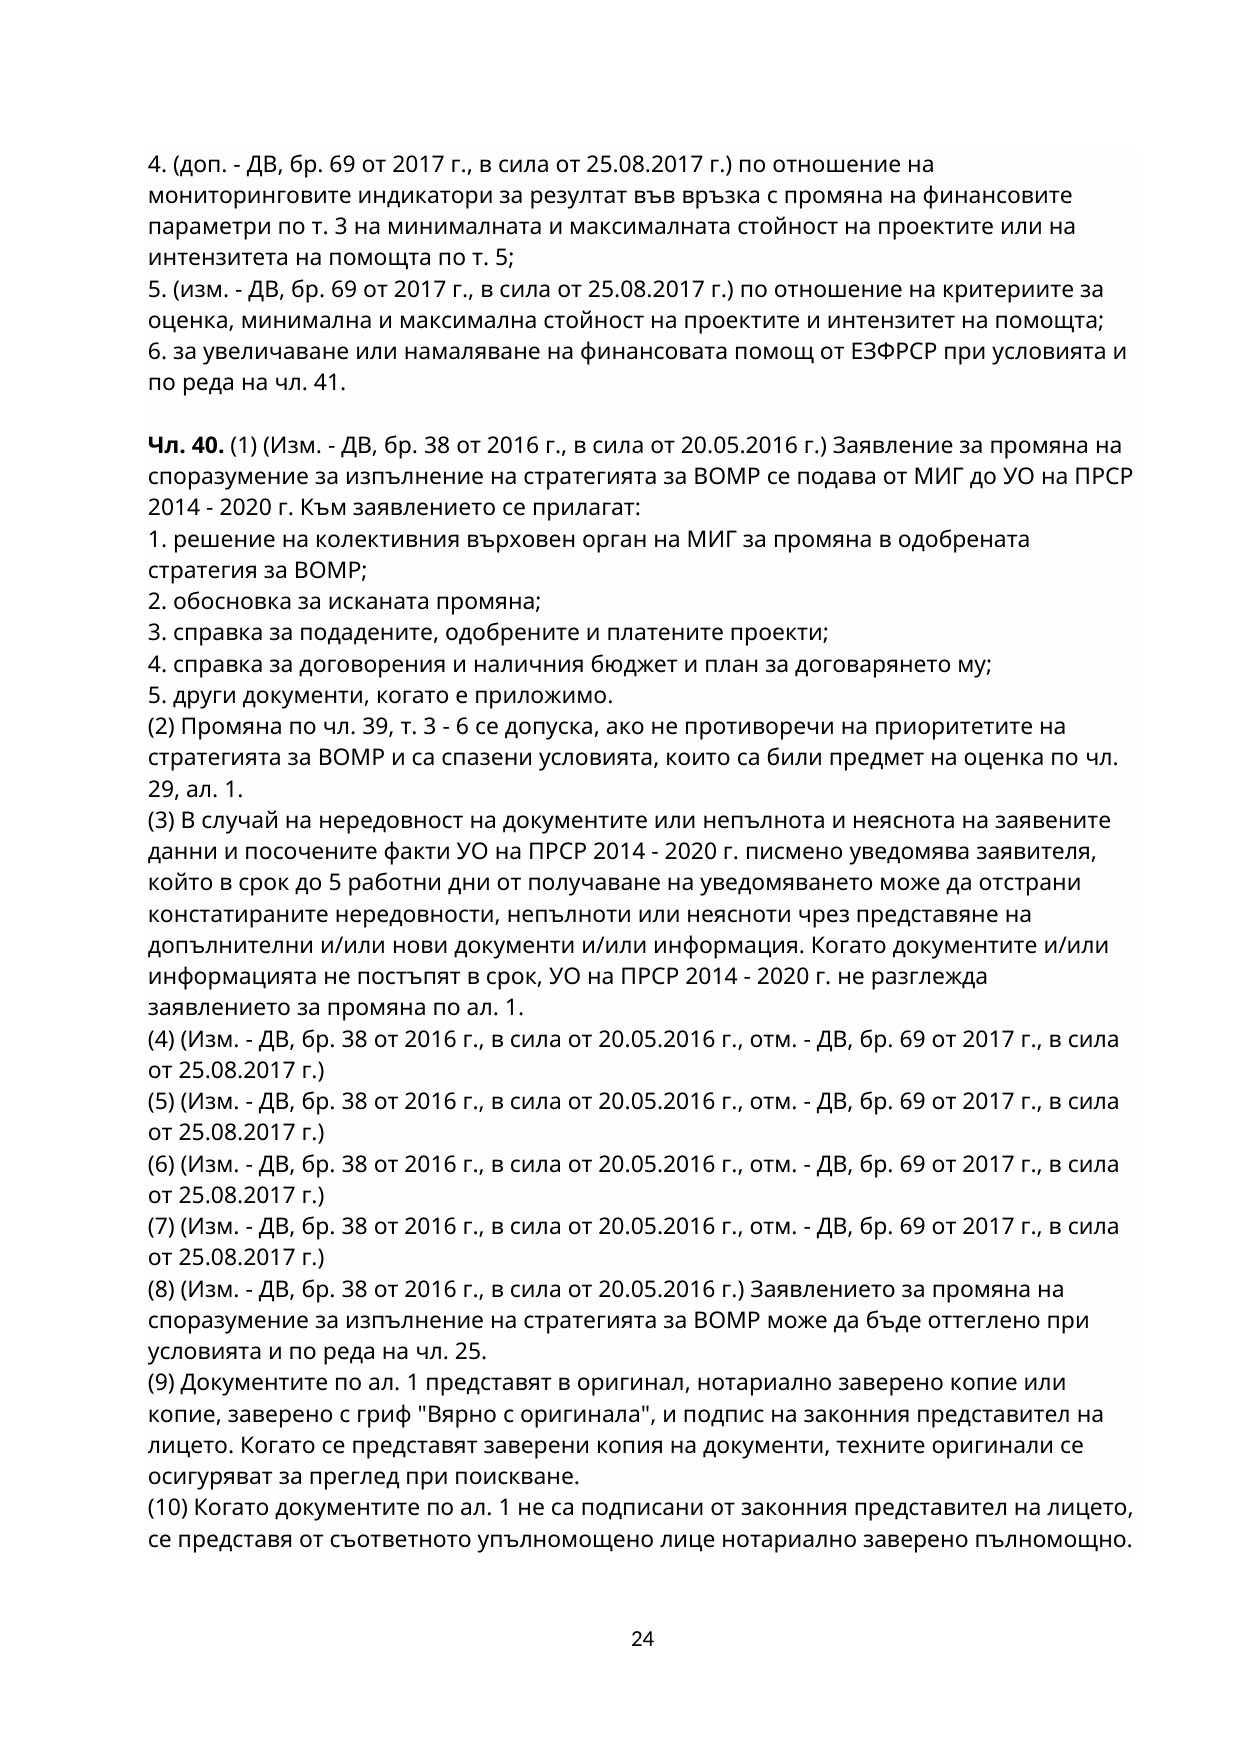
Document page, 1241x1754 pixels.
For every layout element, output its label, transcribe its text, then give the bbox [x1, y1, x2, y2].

text (10) Когато документите по ал. 1 не са подписани от законния представител на лицето, се представя от съответното упълномощено лице нотариално заверено пълномощно. [148, 1491, 1137, 1554]
text 2. обосновка за исканата промяна; [148, 585, 1137, 616]
text 4. справка за договорения и наличния бюджет и план за договарянето му; [148, 648, 1137, 679]
text 1. решение на колективния върховен орган на МИГ за промяна в одобрената стратегия за ВОМР; [148, 523, 1137, 585]
text (3) В случай на нередовност на документите или непълнота и неяснота на заявените данни и посочените факти УО на ПРСР 2014 - 2020 г. писмено уведомява заявителя, който в срок до 5 работни дни от получаване на уведомяването може да отстрани констатираните нередовности, непълноти или неясноти чрез представяне на допълнителни и/или нови документи и/или информация. Когато документите и/или информацията не постъпят в срок, УО на ПРСР 2014 - 2020 г. не разглежда заявлението за промяна по ал. 1. [148, 804, 1137, 1023]
text 3. справка за подадените, одобрените и платените проекти; [148, 616, 1137, 648]
text (2) Промяна по чл. 39, т. 3 - 6 се допуска, ако не противоречи на приоритетите на стратегията за ВОМР и са спазени условията, които са били предмет на оценка по чл. 29, ал. 1. [148, 710, 1137, 804]
text (6) (Изм. - ДВ, бр. 38 от 2016 г., в сила от 20.05.2016 г., отм. - ДВ, бр. 69 от 2017 г., в сила от 25.08.2017 г.) [148, 1148, 1137, 1210]
text 5. други документи, когато е приложимо. [148, 679, 1137, 710]
text (9) Документите по ал. 1 представят в оригинал, нотариално заверено копие или копие, заверено с гриф "Вярно с оригинала", и подпис на законния представител на лицето. Когато се представят заверени копия на документи, техните оригинали се осигуряват за преглед при поискване. [148, 1366, 1137, 1491]
text (5) (Изм. - ДВ, бр. 38 от 2016 г., в сила от 20.05.2016 г., отм. - ДВ, бр. 69 от 2017 г., в сила от 25.08.2017 г.) [148, 1085, 1137, 1148]
text (8) (Изм. - ДВ, бр. 38 от 2016 г., в сила от 20.05.2016 г.) Заявлението за промяна на споразумение за изпълнение на стратегията за ВОМР може да бъде оттеглено при условията и по реда на чл. 25. [148, 1273, 1137, 1366]
text (7) (Изм. - ДВ, бр. 38 от 2016 г., в сила от 20.05.2016 г., отм. - ДВ, бр. 69 от 2017 г., в сила от 25.08.2017 г.) [148, 1210, 1137, 1273]
text Чл. 40. (1) (Изм. - ДВ, бр. 38 от 2016 г., в сила от 20.05.2016 г.) Заявление за промяна на споразумение за изпълнение на стратегията за ВОМР се подава от МИГ до УО на ПРСР 2014 - 2020 г. Към заявлението се прилагат: [148, 429, 1137, 523]
text 5. (изм. - ДВ, бр. 69 от 2017 г., в сила от 25.08.2017 г.) по отношение на критериите за оценка, минимална и максимална стойност на проектите и интензитет на помощта; [148, 273, 1137, 335]
text (4) (Изм. - ДВ, бр. 38 от 2016 г., в сила от 20.05.2016 г., отм. - ДВ, бр. 69 от 2017 г., в сила от 25.08.2017 г.) [148, 1023, 1137, 1085]
text 4. (доп. - ДВ, бр. 69 от 2017 г., в сила от 25.08.2017 г.) по отношение на мониторинговите индикатори за резултат във връзка с промяна на финансовите параметри по т. 3 на минималната и максималната стойност на проектите или на интензитета на помощта по т. 5; [148, 148, 1137, 273]
text 6. за увеличаване или намаляване на финансовата помощ от ЕЗФРСР при условията и по реда на чл. 41. [148, 335, 1137, 398]
